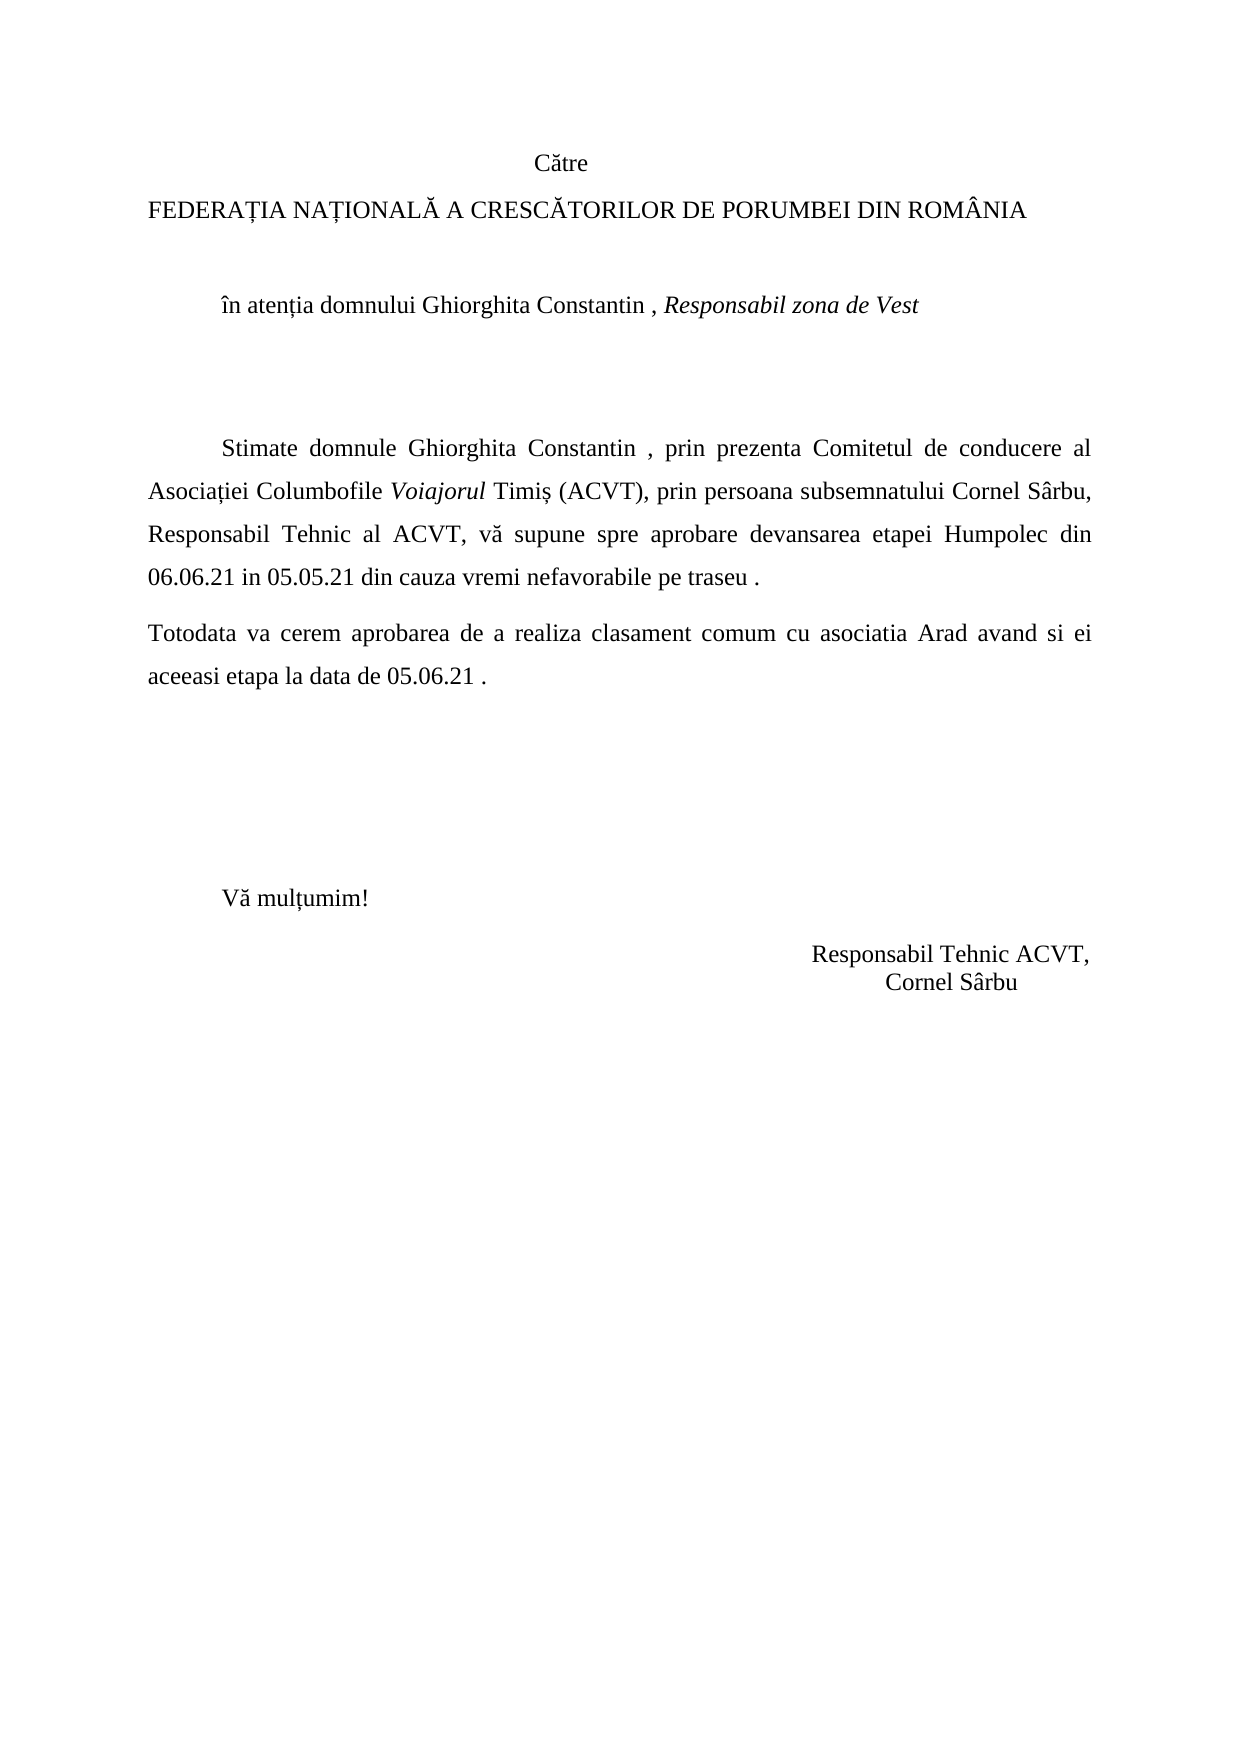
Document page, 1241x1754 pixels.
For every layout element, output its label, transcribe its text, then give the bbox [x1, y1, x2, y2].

text Totodata va cerem aprobarea de a realiza clasament comum cu asociatia Arad avand si ei aceeasi etapa la data de 05.06.21 . [148, 618, 1093, 690]
text Cornel Sârbu [148, 967, 1093, 996]
text Responsabil Tehnic ACVT, [148, 939, 1093, 967]
text FEDERAȚIA NAȚIONALĂ A CRESCĂTORILOR DE PORUMBEI DIN ROMÂNIA [148, 195, 1093, 224]
text Către [148, 148, 1093, 176]
text în atenția domnului Ghiorghita Constantin , Responsabil zona de Vest [148, 290, 1093, 319]
text Vă mulțumim! [148, 883, 1093, 912]
text Stimate domnule Ghiorghita Constantin , prin prezenta Comitetul de conducere al Asociației Columbofile Voiajorul Timiș (ACVT), prin persoana subsemnatului Cornel Sârbu, Responsabil Tehnic al ACVT, vă supune spre aprobare devansarea etapei Humpolec din 06.06.21 in 05.05.21 din cauza vremi nefavorabile pe traseu . [148, 433, 1093, 591]
